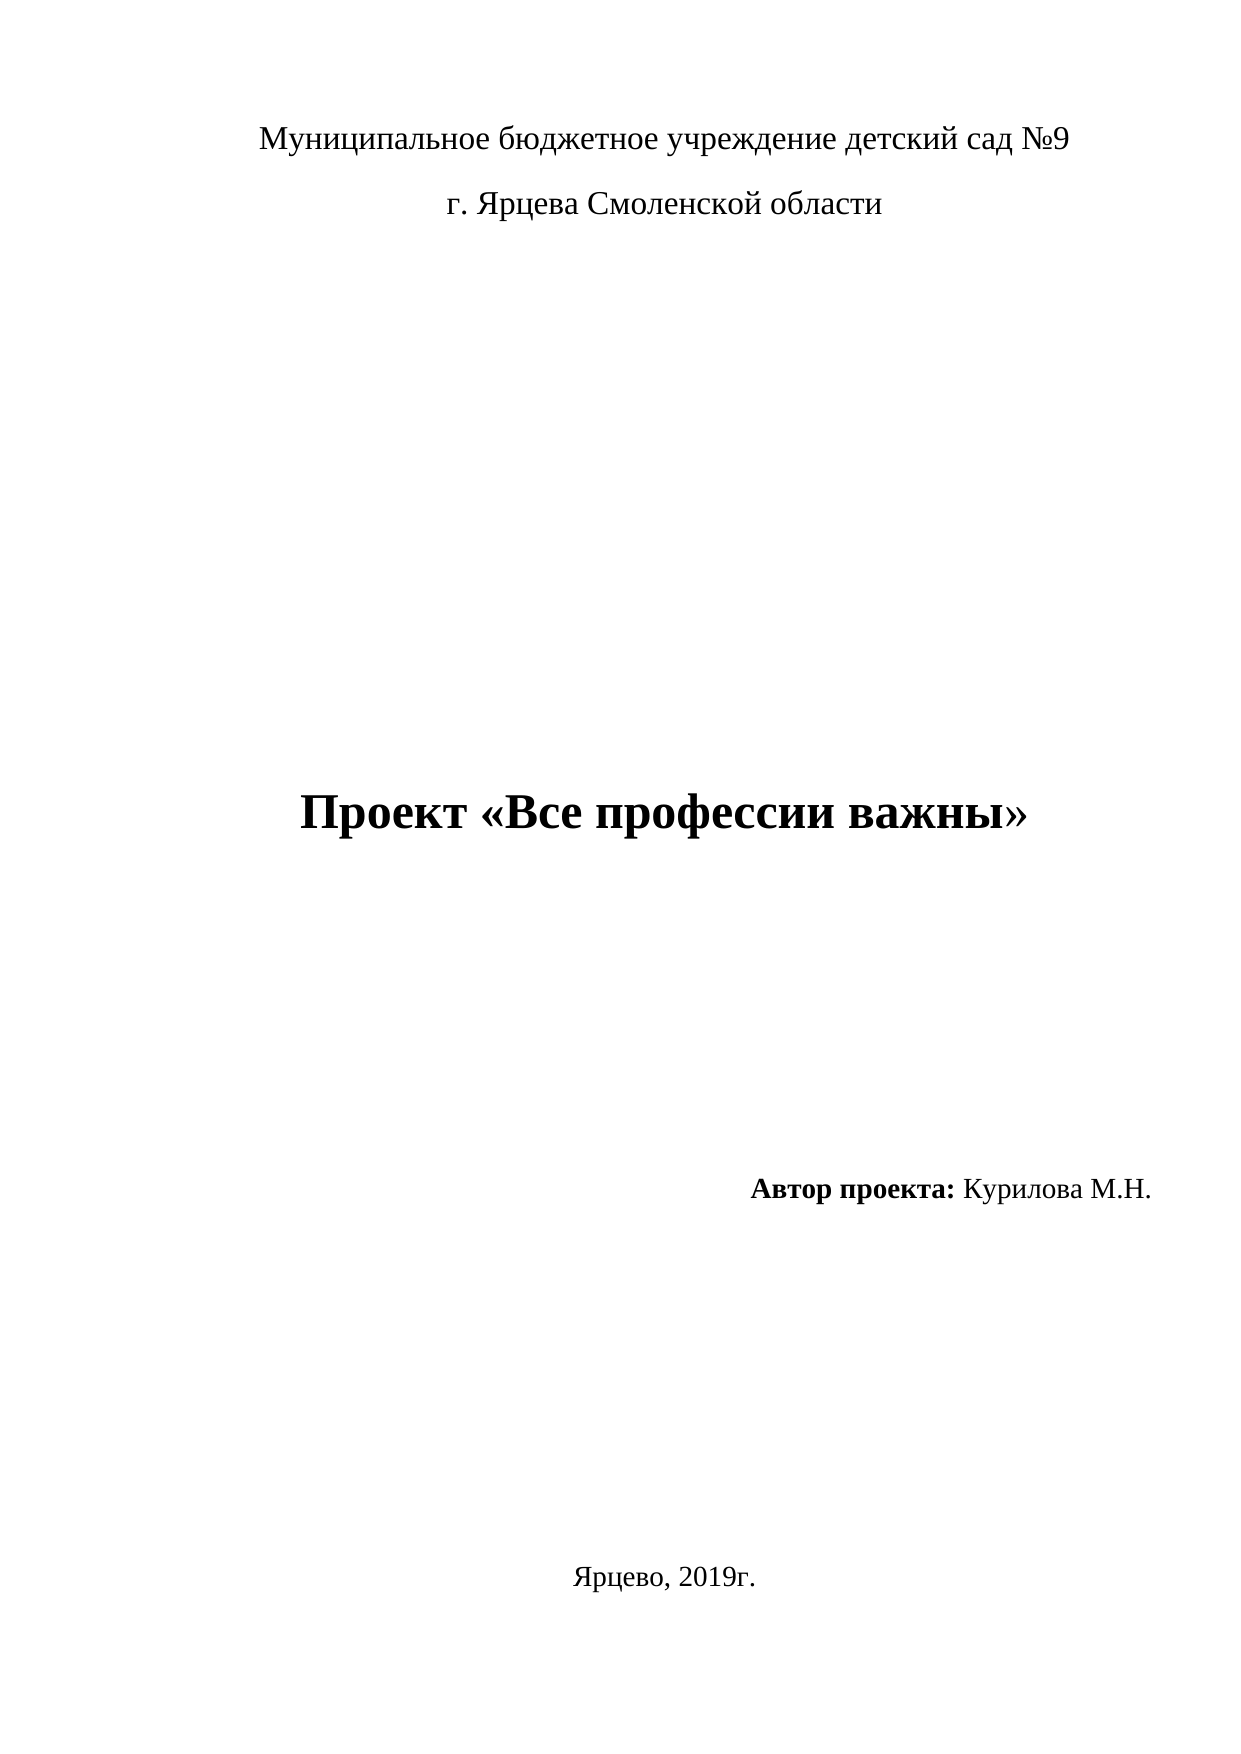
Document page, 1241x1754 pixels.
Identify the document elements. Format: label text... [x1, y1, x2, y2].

text Муниципальное бюджетное учреждение детский сад №9 [177, 118, 1152, 156]
text Автор проекта: Курилова М.Н. [177, 1171, 1152, 1205]
text Ярцево, 2019г. [177, 1559, 1152, 1593]
text г. Ярцева Смоленской области [177, 183, 1152, 221]
text Проект «Все профессии важны» [177, 782, 1152, 840]
